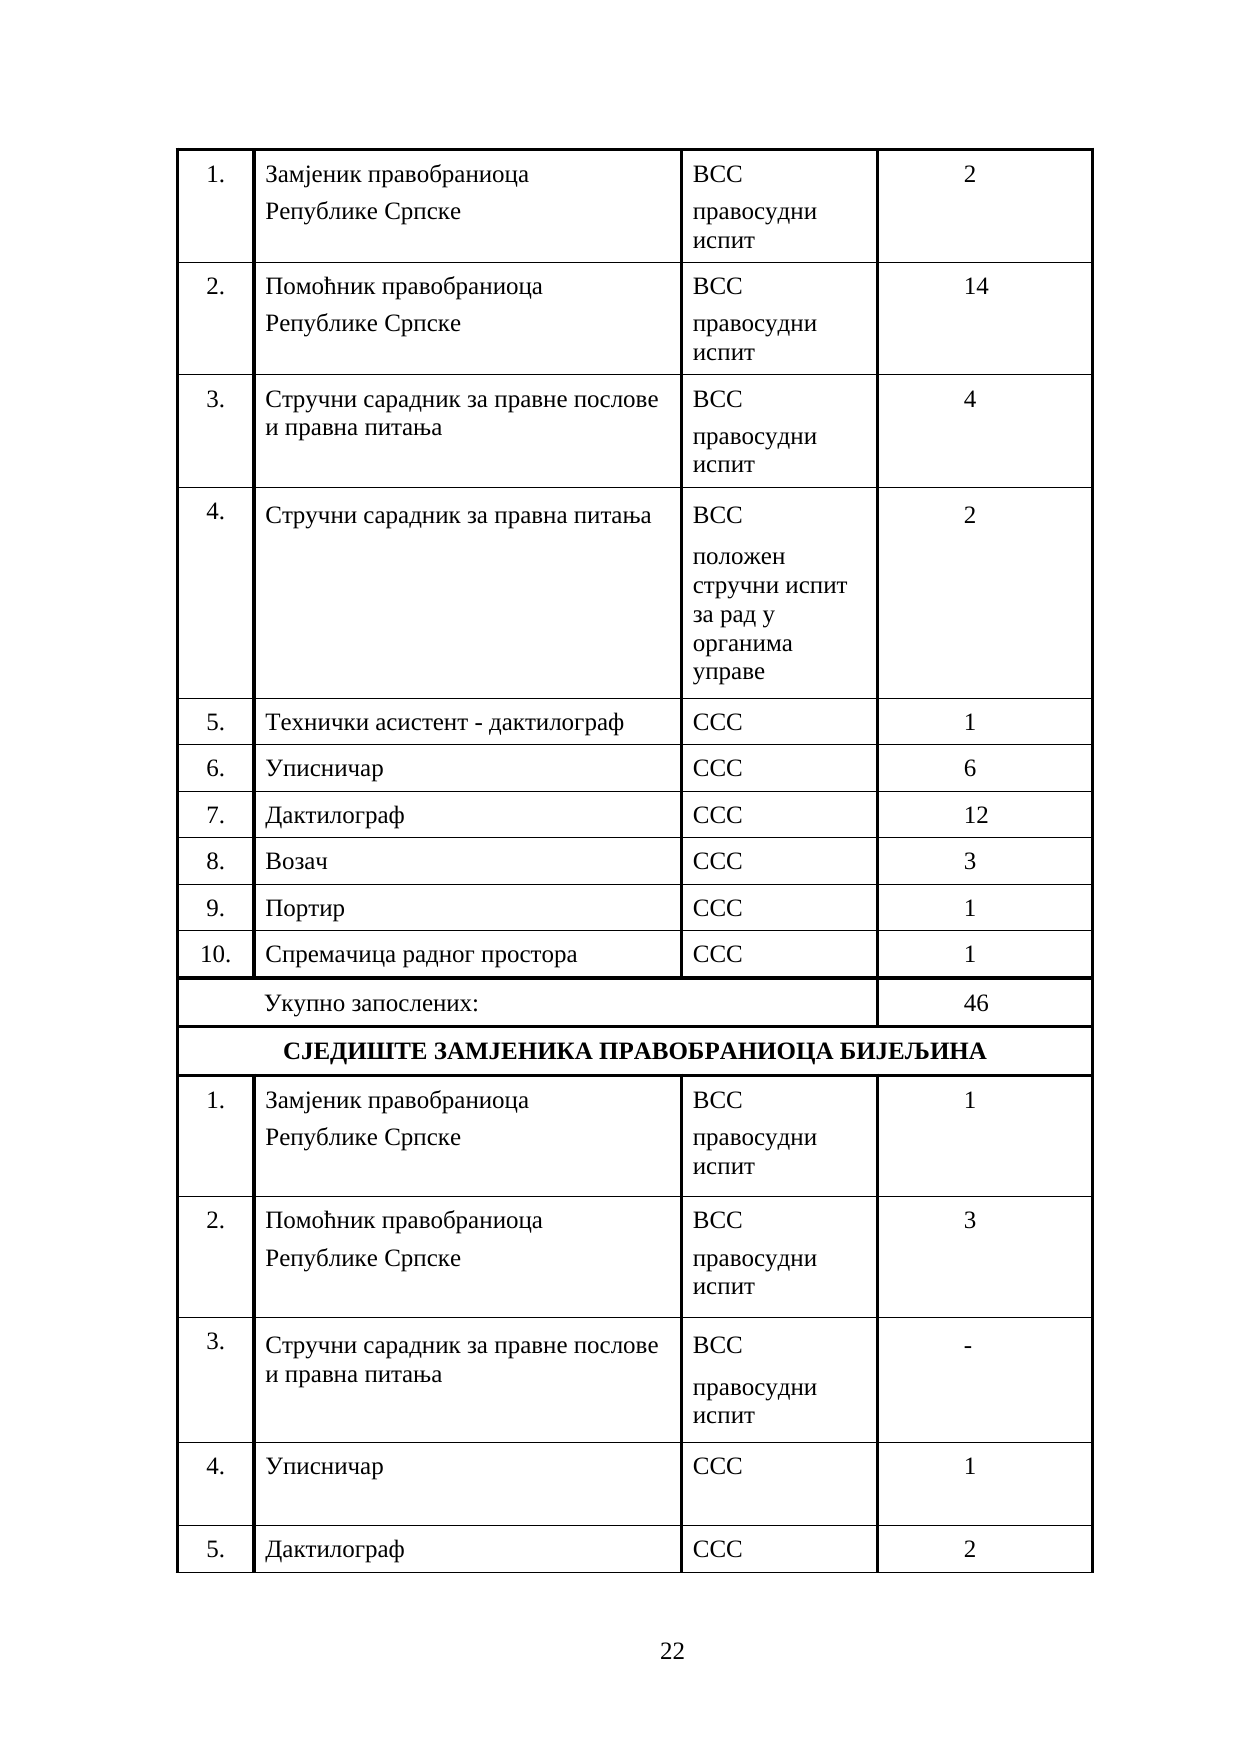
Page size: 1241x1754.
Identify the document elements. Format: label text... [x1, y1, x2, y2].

table_cell 14 [879, 263, 1091, 374]
table_cell 1 [879, 1077, 1091, 1196]
table_cell 1 [879, 699, 1091, 744]
table_cell 1 [879, 1443, 1091, 1525]
table_cell Помоћник правобраниоца Републике Српске [256, 263, 680, 374]
table_cell 6. [179, 745, 252, 791]
table_cell 4. [179, 1443, 252, 1525]
table_cell ССС [683, 1443, 876, 1525]
table_cell ССС [683, 1526, 876, 1572]
table_cell 3 [879, 838, 1091, 883]
table_cell 46 [879, 980, 1091, 1025]
table_cell 6 [879, 745, 1091, 791]
table_cell Укупно запослених: [179, 980, 876, 1025]
table_cell Помоћник правобраниоца Републике Српске [256, 1197, 680, 1317]
table_cell 4. [179, 488, 252, 698]
table_cell 10. [179, 931, 252, 976]
table_cell ССС [683, 792, 876, 837]
table_cell 1 [879, 885, 1091, 930]
table_cell ВСС правосудни испит [683, 263, 876, 374]
table_cell - [879, 1318, 1091, 1442]
table_cell Уписничар [256, 1443, 680, 1525]
table_cell Технички асистент - дактилограф [256, 699, 680, 744]
table_cell 3. [179, 375, 252, 487]
table_cell ВСС прaвосудни испит [683, 1197, 876, 1317]
table_cell 5. [179, 1526, 252, 1572]
table_cell 4 [879, 375, 1091, 487]
table_cell ВСС правосудни испит [683, 375, 876, 487]
table_cell Возач [256, 838, 680, 883]
table_cell 12 [879, 792, 1091, 837]
table_cell 2 [879, 1526, 1091, 1572]
table_cell 9. [179, 885, 252, 930]
table_cell 1. [179, 1077, 252, 1196]
table_cell 1 [879, 931, 1091, 976]
table_cell ВСС положен стручни испит за рад у органима управе [683, 488, 876, 698]
table_cell ВСС прaвосудни испит [683, 1077, 876, 1196]
table_cell Спремачица радног простора [256, 931, 680, 976]
table_cell 2. [179, 263, 252, 374]
table_cell Замјеник правобраниоца Републике Српске [256, 1077, 680, 1196]
table_cell 2 [879, 488, 1091, 698]
table_cell 2 [879, 151, 1091, 262]
table_cell СЈЕДИШТЕ ЗАМЈЕНИКА ПРАВОБРАНИОЦА БИЈЕЉИНА [179, 1028, 1091, 1073]
table_cell Стручни сарадник за правне послове и правна питања [256, 1318, 680, 1442]
table_cell 3 [879, 1197, 1091, 1317]
table_cell Дактилограф [256, 1526, 680, 1572]
table_cell ССС [683, 699, 876, 744]
table_cell ССС [683, 931, 876, 976]
table_cell 7. [179, 792, 252, 837]
table_cell Уписничар [256, 745, 680, 791]
table_cell Портир [256, 885, 680, 930]
table_cell Стручни сарадник за правна питања [256, 488, 680, 698]
table_cell 1. [179, 151, 252, 262]
table_cell Дактилограф [256, 792, 680, 837]
table_cell 2. [179, 1197, 252, 1317]
table_cell 8. [179, 838, 252, 883]
table_cell ВСС правосудни испит [683, 151, 876, 262]
table_cell 3. [179, 1318, 252, 1442]
table_cell ССС [683, 745, 876, 791]
table_cell Стручни сaрaдник за правне послове и правна питања [256, 375, 680, 487]
table_cell ССС [683, 838, 876, 883]
table_cell Замјеник правобраниоца Републике Српске [256, 151, 680, 262]
table_cell 5. [179, 699, 252, 744]
table_cell ВСС правосудни испит [683, 1318, 876, 1442]
table_cell ССС [683, 885, 876, 930]
